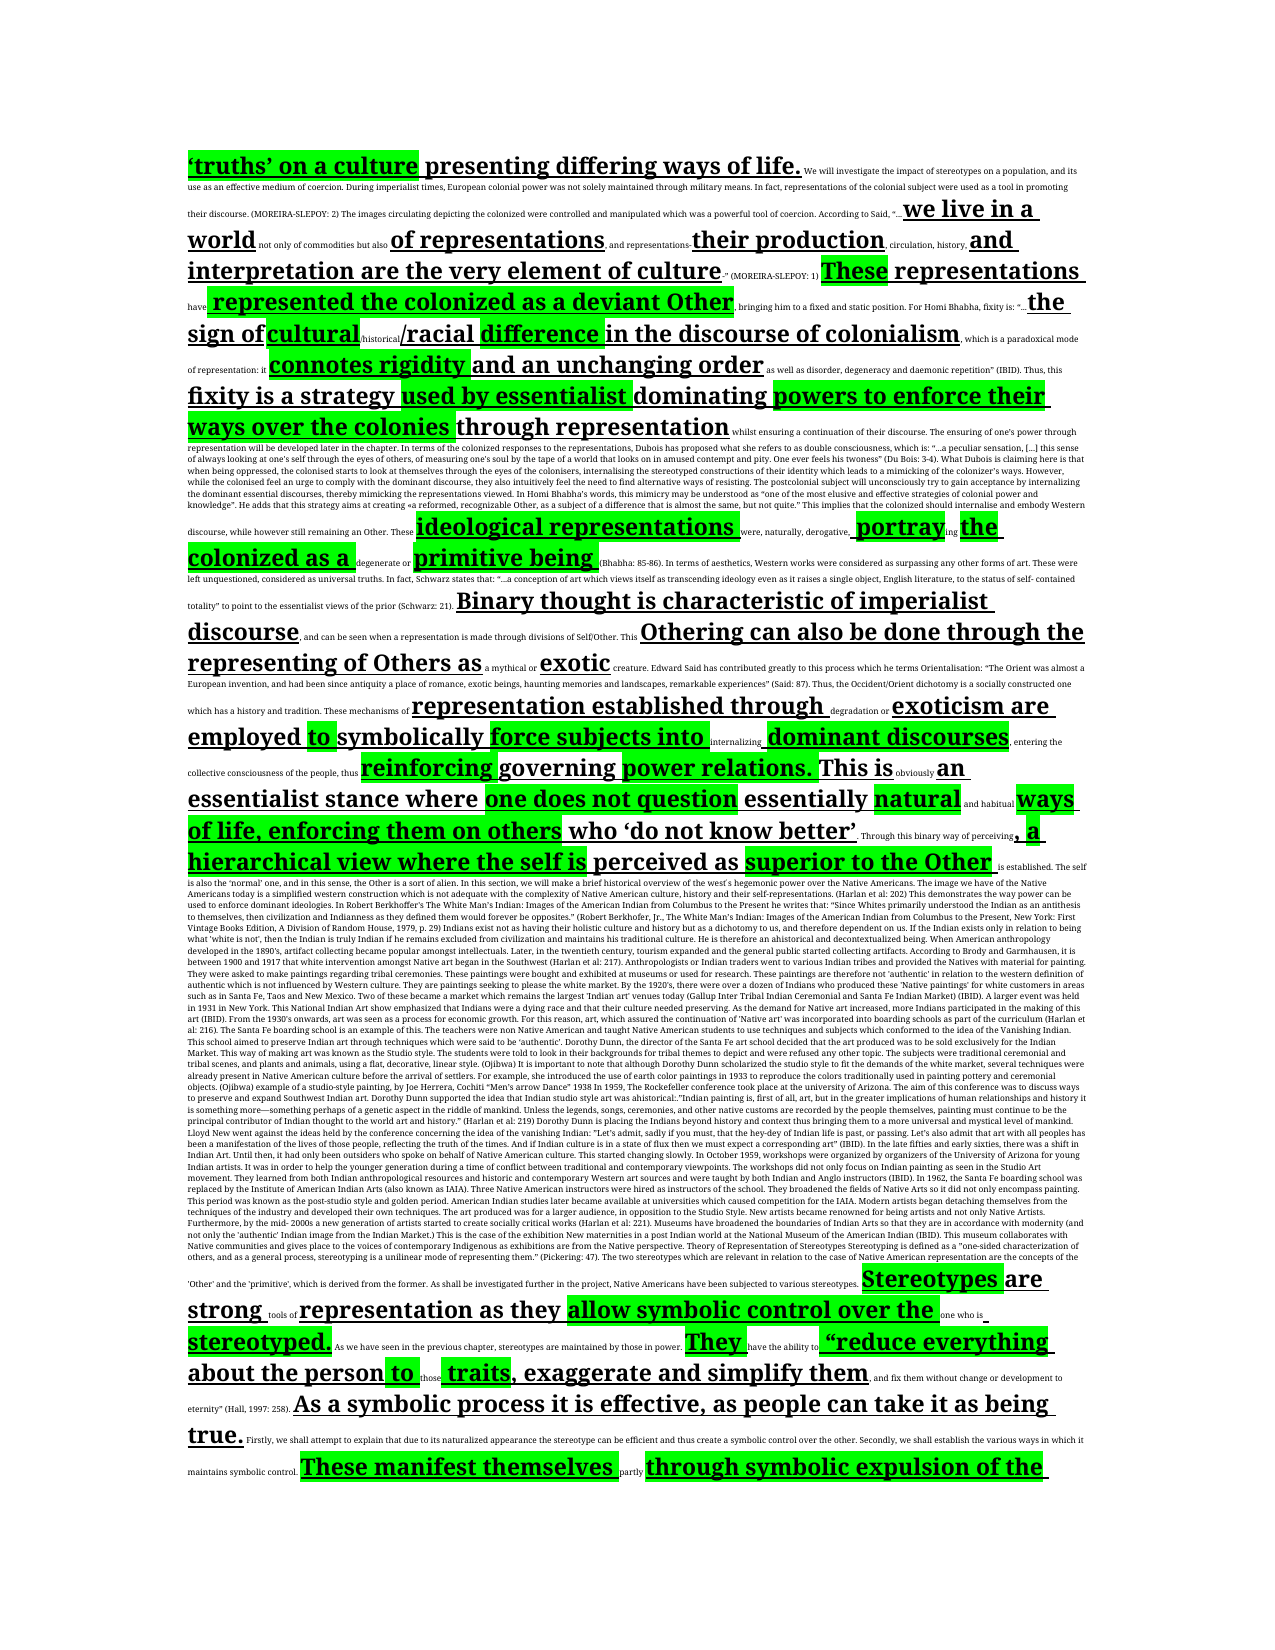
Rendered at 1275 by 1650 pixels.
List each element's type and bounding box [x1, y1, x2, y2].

text [187, 150, 1087, 1482]
